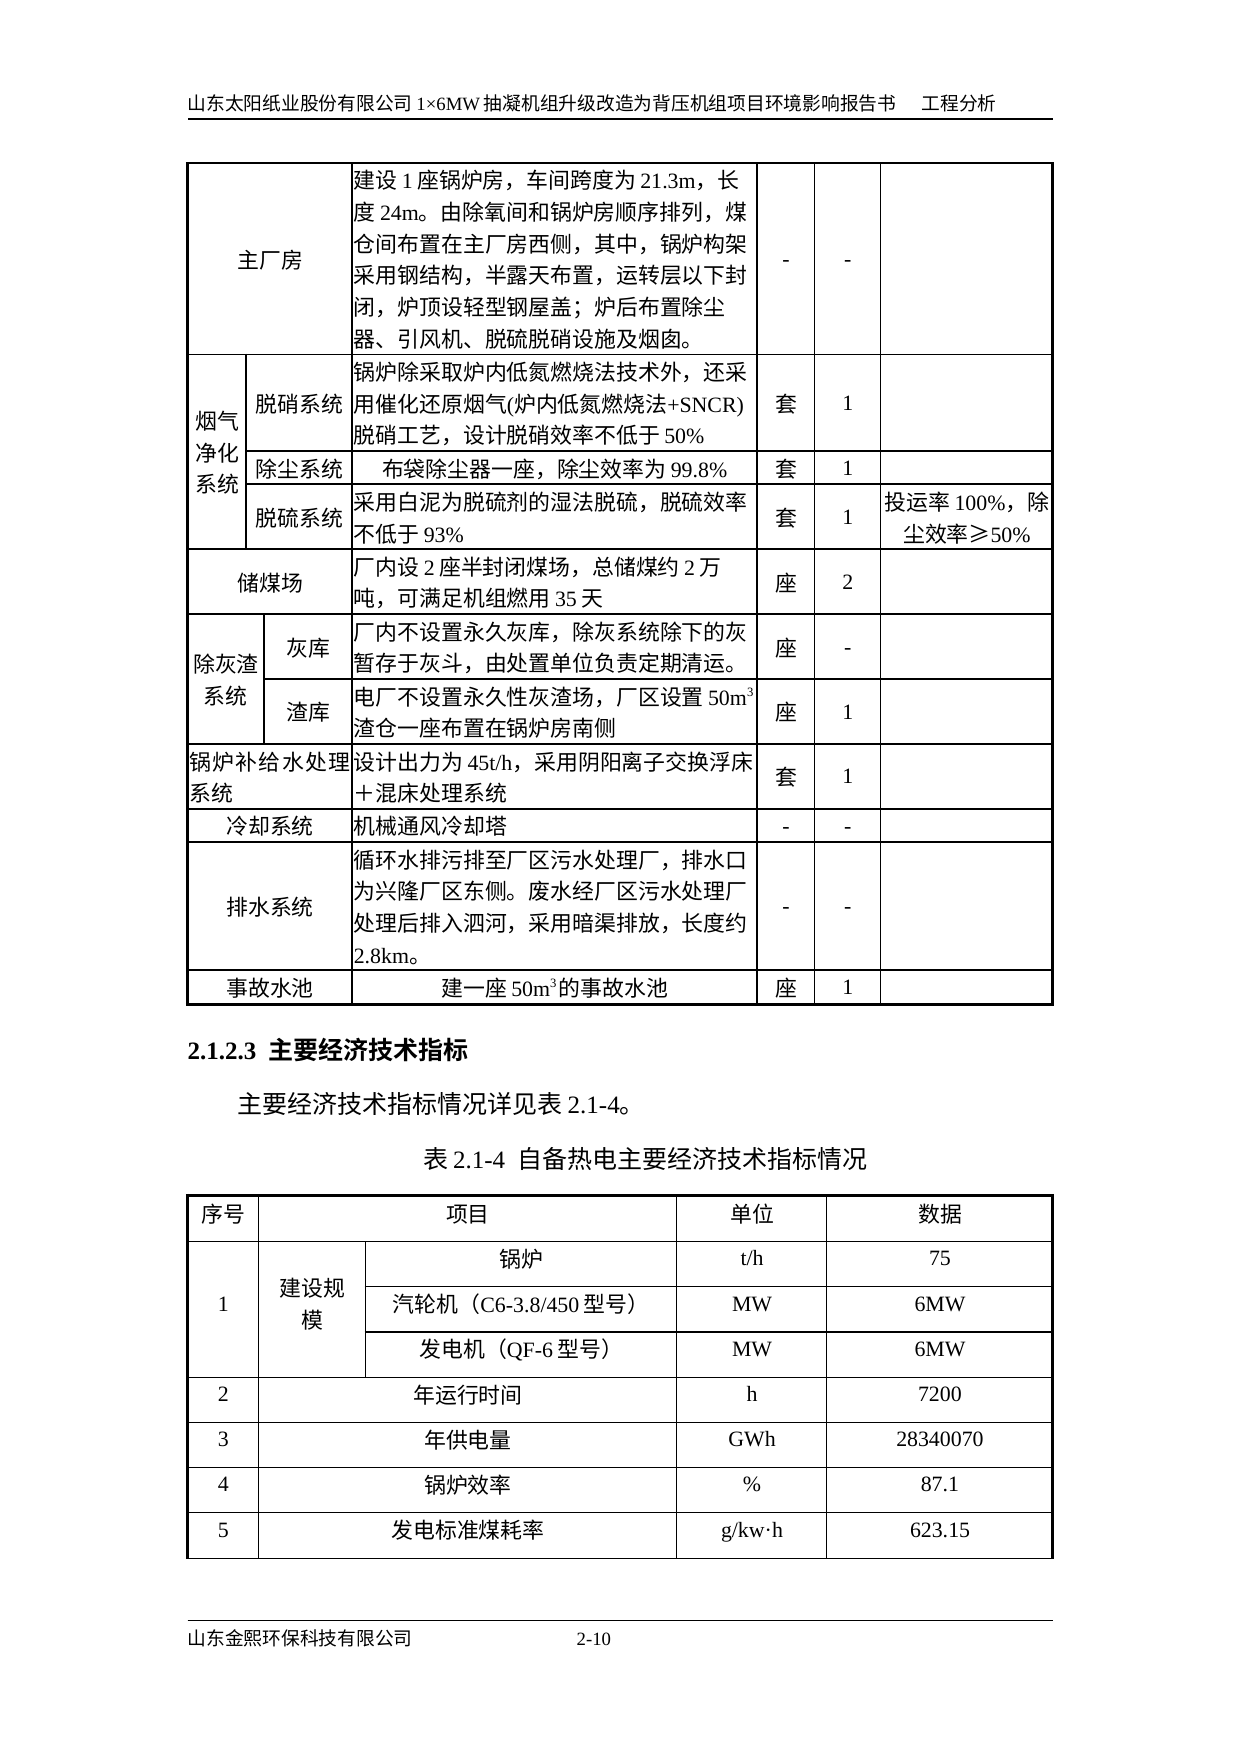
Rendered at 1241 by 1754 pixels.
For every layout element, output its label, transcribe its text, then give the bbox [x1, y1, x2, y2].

table_cell 1 [815, 971, 880, 1002]
table_cell 建设1座锅炉房，车间跨度为21.3m，长度24m。由除氧间和锅炉房顺序排列，煤仓间布置在主厂房西侧，其中，锅炉构架采用钢结构，半露天布置，运转层以下封闭，炉顶设轻型钢屋盖；炉后布置除尘器、引风机、脱硫脱硝设施及烟囱。 [353, 164, 756, 353]
table_cell h [677, 1378, 826, 1422]
table_cell 冷却系统 [189, 810, 351, 841]
table_cell 1 [815, 355, 880, 450]
table_cell 投运率100%，除尘效率≥50% [881, 485, 1051, 548]
table_cell 7200 [827, 1378, 1051, 1422]
table_cell [881, 355, 1051, 450]
table_cell 3 [189, 1423, 258, 1467]
table_cell 套 [758, 745, 814, 808]
table_cell - [758, 164, 814, 353]
table_cell 厂内设2座半封闭煤场，总储煤约2万吨，可满足机组燃用35天 [353, 550, 756, 613]
table_cell 灰库 [265, 615, 351, 678]
table_cell 除灰渣系统 [189, 615, 263, 743]
table_cell 1 [815, 452, 880, 483]
table_cell % [677, 1468, 826, 1512]
table_cell 厂内不设置永久灰库，除灰系统除下的灰暂存于灰斗，由处置单位负责定期清运。 [353, 615, 756, 678]
table_cell 1 [815, 680, 880, 743]
table_cell 75 [827, 1242, 1051, 1286]
table_cell [881, 680, 1051, 743]
table_cell 采用白泥为脱硫剂的湿法脱硫，脱硫效率不低于93% [353, 485, 756, 548]
table_cell 6MW [827, 1333, 1051, 1377]
table_cell 座 [758, 680, 814, 743]
table_cell 主厂房 [189, 164, 351, 353]
table_cell [881, 615, 1051, 678]
table_cell 1 [815, 485, 880, 548]
table_cell 发电机（QF-6型号） [366, 1333, 676, 1377]
table_cell - [815, 810, 880, 841]
table_cell 座 [758, 550, 814, 613]
table_cell - [815, 615, 880, 678]
table_cell 套 [758, 355, 814, 450]
table_cell [881, 843, 1051, 969]
table_cell 套 [758, 485, 814, 548]
table_cell 锅炉 [366, 1242, 676, 1286]
table_cell 2 [815, 550, 880, 613]
table_cell 87.1 [827, 1468, 1051, 1512]
table_cell 设计出力为45t/h，采用阴阳离子交换浮床＋混床处理系统 [353, 745, 756, 808]
table_cell 脱硫系统 [247, 485, 351, 548]
table_cell t/h [677, 1242, 826, 1286]
table_cell 储煤场 [189, 550, 351, 613]
table_cell 脱硝系统 [247, 355, 351, 450]
table_cell MW [677, 1333, 826, 1377]
table_cell 座 [758, 971, 814, 1002]
table_cell 渣库 [265, 680, 351, 743]
table_cell 623.15 [827, 1513, 1051, 1557]
table_header 序号 [189, 1197, 258, 1241]
table_cell 机械通风冷却塔 [353, 810, 756, 841]
table_cell GWh [677, 1423, 826, 1467]
table_cell 5 [189, 1513, 258, 1557]
table_cell 年供电量 [259, 1423, 676, 1467]
table_cell [881, 452, 1051, 483]
table_header 数据 [827, 1197, 1051, 1241]
table_cell 汽轮机（C6-3.8/450型号） [366, 1287, 676, 1331]
table_cell 建设规模 [259, 1242, 365, 1377]
text 2.1.2.3 主要经济技术指标 [187, 1031, 1053, 1067]
table_cell 6MW [827, 1287, 1051, 1331]
table_cell 座 [758, 615, 814, 678]
table_cell MW [677, 1287, 826, 1331]
table_cell 建一座50m3的事故水池 [353, 971, 756, 1002]
table_cell 发电标准煤耗率 [259, 1513, 676, 1557]
table_cell 事故水池 [189, 971, 351, 1002]
table_cell 锅炉除采取炉内低氮燃烧法技术外，还采用催化还原烟气(炉内低氮燃烧法+SNCR)脱硝工艺，设计脱硝效率不低于50% [353, 355, 756, 450]
table_cell 1 [815, 745, 880, 808]
table_cell 4 [189, 1468, 258, 1512]
table_cell - [815, 164, 880, 353]
table_cell 循环水排污排至厂区污水处理厂，排水口为兴隆厂区东侧。废水经厂区污水处理厂处理后排入泗河，采用暗渠排放，长度约2.8km。 [353, 843, 756, 969]
table_header 单位 [677, 1197, 826, 1241]
table_cell 28340070 [827, 1423, 1051, 1467]
table_cell 2 [189, 1378, 258, 1422]
table_cell [881, 164, 1051, 353]
text 主要经济技术指标情况详见表2.1-4。 [187, 1085, 1053, 1121]
text 表2.1-4 自备热电主要经济技术指标情况 [187, 1139, 1053, 1176]
table_cell 电厂不设置永久性灰渣场，厂区设置50m3渣仓一座布置在锅炉房南侧 [353, 680, 756, 743]
table_cell 锅炉补给水处理系统 [189, 745, 351, 808]
table_cell - [758, 810, 814, 841]
table_cell 排水系统 [189, 843, 351, 969]
table_cell 除尘系统 [247, 452, 351, 483]
table_cell 锅炉效率 [259, 1468, 676, 1512]
table_cell [881, 810, 1051, 841]
table_cell 布袋除尘器一座，除尘效率为99.8% [353, 452, 756, 483]
table_cell 烟气净化系统 [189, 355, 245, 548]
table_cell [881, 550, 1051, 613]
table_cell - [758, 843, 814, 969]
table_cell g/kw·h [677, 1513, 826, 1557]
table_cell 套 [758, 452, 814, 483]
table_cell [881, 971, 1051, 1002]
table_cell [881, 745, 1051, 808]
table_cell 年运行时间 [259, 1378, 676, 1422]
table_cell - [815, 843, 880, 969]
table_cell 1 [189, 1242, 258, 1377]
table_header 项目 [259, 1197, 676, 1241]
